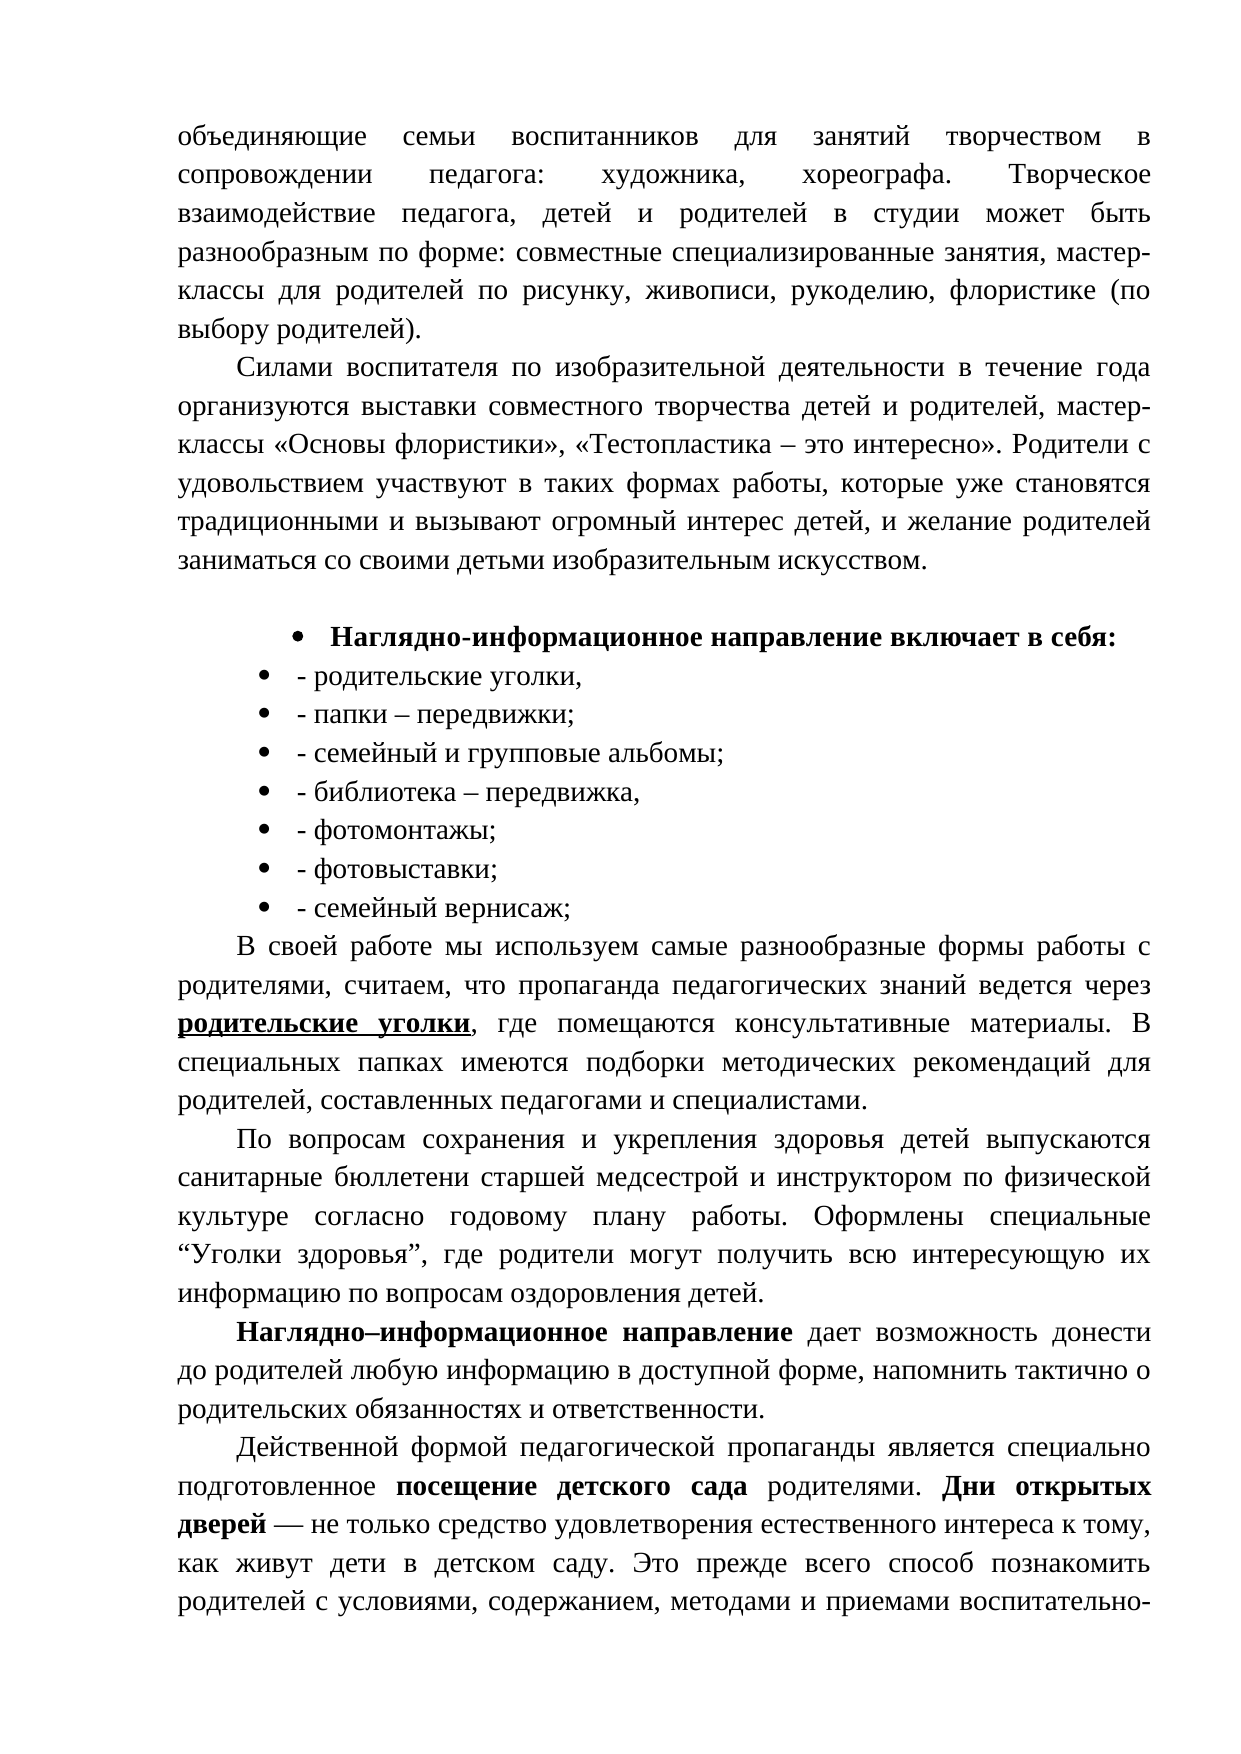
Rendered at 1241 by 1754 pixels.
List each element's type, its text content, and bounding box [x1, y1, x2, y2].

list - библиотека – передвижка, [259, 774, 1152, 807]
text Силами воспитателя по изобразительной деятельности в течение года организуются выставки совместного творчества детей и родителей, мастер-классы «Основы флористики», «Тестопластика – это интересно». Родители с удовольствием участвуют в таких формах работы, которые уже становятся традиционными и вызывают огромный интерес детей, и желание родителей заниматься со своими детьми изобразительным искусством. [177, 349, 1152, 576]
list - семейный вернисаж; [259, 890, 1152, 923]
list - семейный и групповые альбомы; [259, 735, 1152, 769]
list Наглядно-информационное направление включает в себя: [259, 619, 1152, 653]
list - фотомонтажы; [259, 812, 1152, 846]
list - папки – передвижки; [259, 696, 1152, 730]
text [177, 1429, 1152, 1617]
text Наглядно–информационное направление дает возможность донести до родителей любую информацию в доступной форме, напомнить тактично о родительских обязанностях и ответственности. [177, 1386, 1152, 1424]
list - фотовыставки; [259, 851, 1152, 885]
list - родительские уголки, [259, 658, 1152, 691]
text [177, 118, 1152, 344]
text По вопросам сохранения и укрепления здоровья детей выпускаются санитарные бюллетени старшей медсестрой и инструктором по физической культуре согласно годовому плану работы. Оформлены специальные “Уголки здоровья”, где родители могут получить всю интересующую их информацию по вопросам оздоровления детей. [177, 1121, 1152, 1309]
text Наглядно–информационное направление дает возможность донести до родителей любую информацию в доступной форме, напомнить тактично о родительских обязанностях и ответственности. [177, 1314, 1152, 1352]
text В своей работе мы используем самые разнообразные формы работы с родителями, считаем, что пропаганда педагогических знаний ведется через родительские уголки, где помещаются консультативные материалы. В специальных папках имеются подборки методических рекомендаций для родителей, составленных педагогами и специалистами. [177, 928, 1152, 1116]
